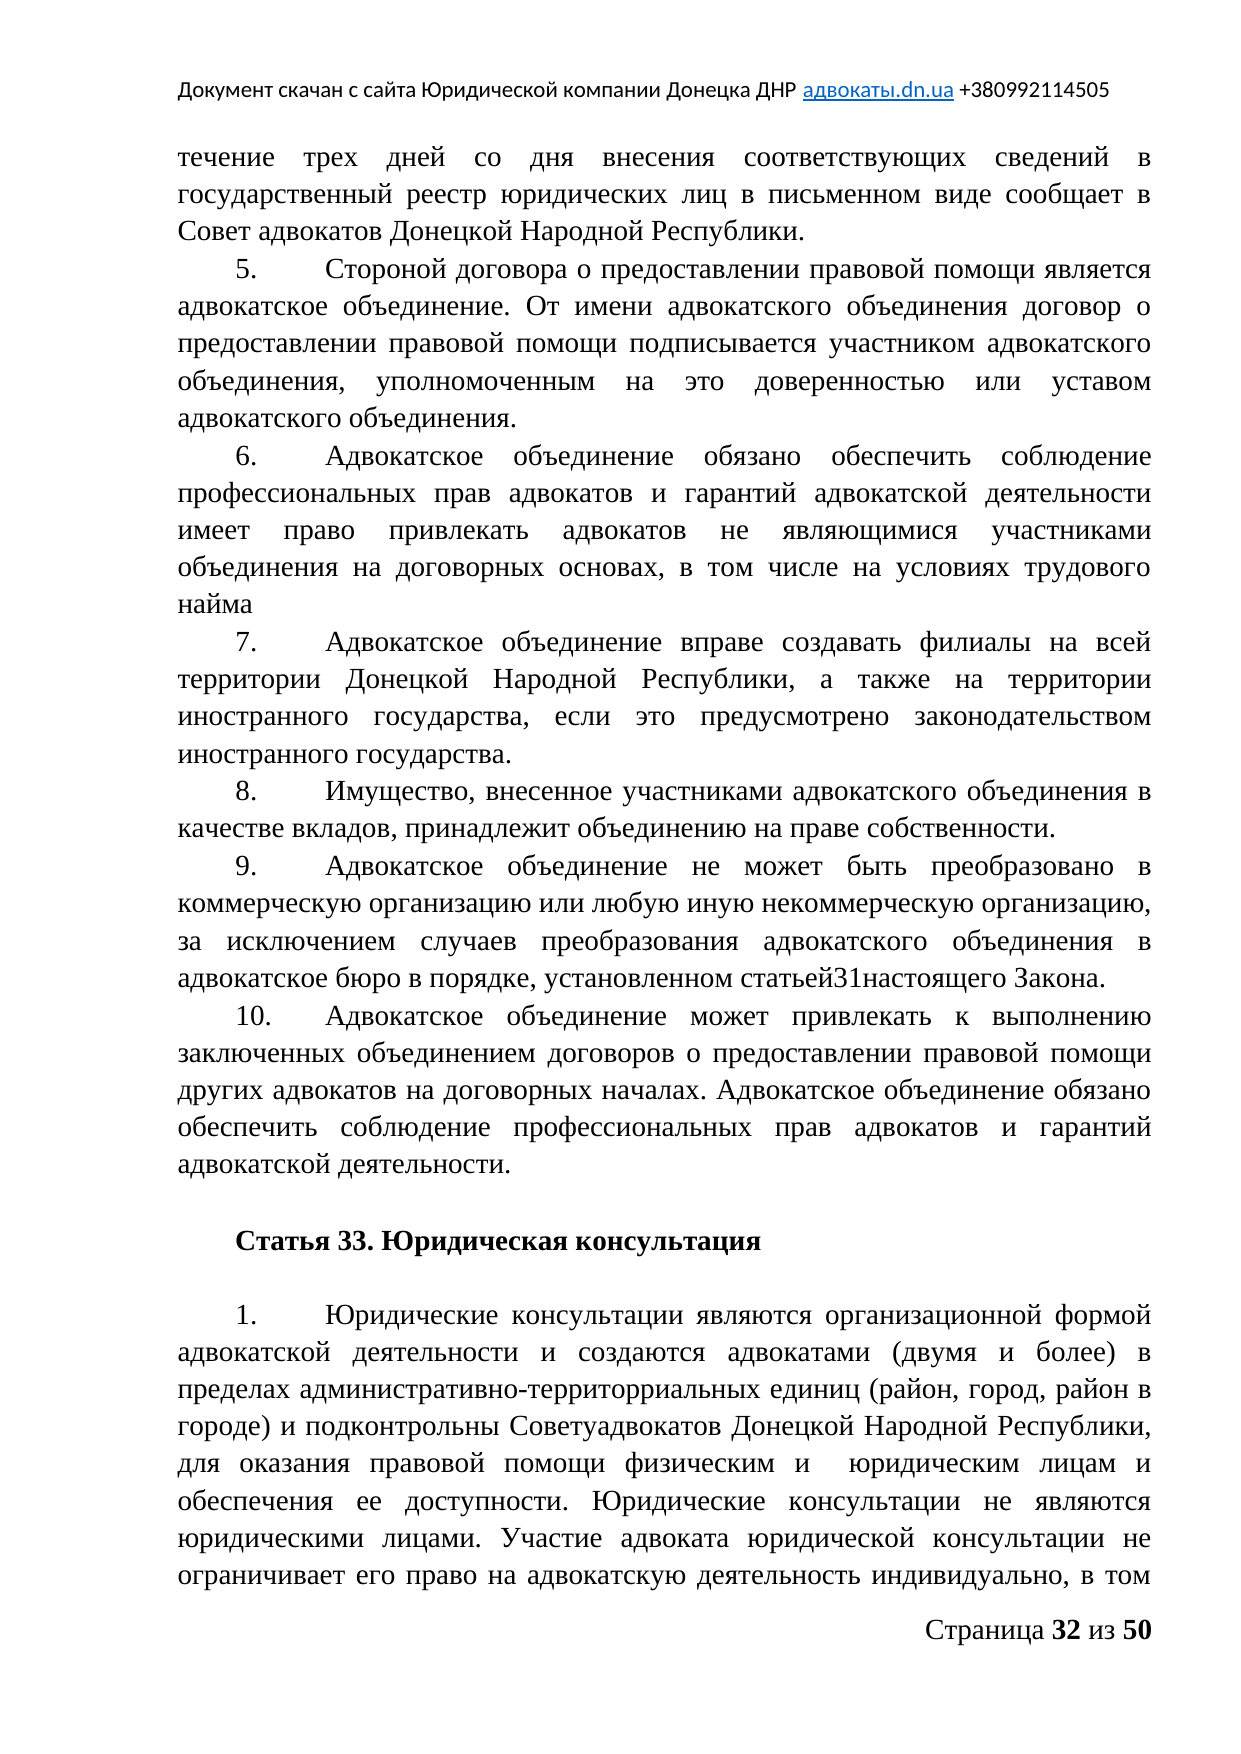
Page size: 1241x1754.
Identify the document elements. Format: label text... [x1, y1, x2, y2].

list Адвокатское объединение не может быть преобразовано в коммерческую организацию или любую иную некоммерческую организацию, за исключением случаев преобразования адвокатского объединения в адвокатское бюро в порядке, установленном статьей31настоящего Закона. [177, 848, 1152, 993]
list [177, 1297, 1152, 1591]
subtitle Статья 33. Юридическая консультация [235, 1223, 1152, 1256]
list Имущество, внесенное участниками адвокатского объединения в качестве вкладов, принадлежит объединению на праве собственности. [177, 773, 1152, 844]
list Адвокатское объединение может привлекать к выполнению заключенных объединением договоров о предоставлении правовой помощи других адвокатов на договорных началах. Адвокатское объединение обязано обеспечить соблюдение профессиональных прав адвокатов и гарантий адвокатской деятельности. [177, 998, 1152, 1180]
list Стороной договора о предоставлении правовой помощи является адвокатское объединение. От имени адвокатского объединения договор о предоставлении правовой помощи подписывается участником адвокатского объединения, уполномоченным на это доверенностью или уставом адвокатского объединения. [177, 251, 1152, 433]
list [177, 139, 1152, 247]
list Адвокатское объединение вправе создавать филиалы на всей территории Донецкой Народной Республики, а также на территории иностранного государства, если это предусмотрено законодательством иностранного государства. [177, 624, 1152, 769]
list Адвокатское объединение обязано обеспечить соблюдение профессиональных прав адвокатов и гарантий адвокатской деятельности имеет право привлекать адвокатов не являющимися участниками объединения на договорных основах, в том числе на условиях трудового найма [177, 438, 1152, 620]
